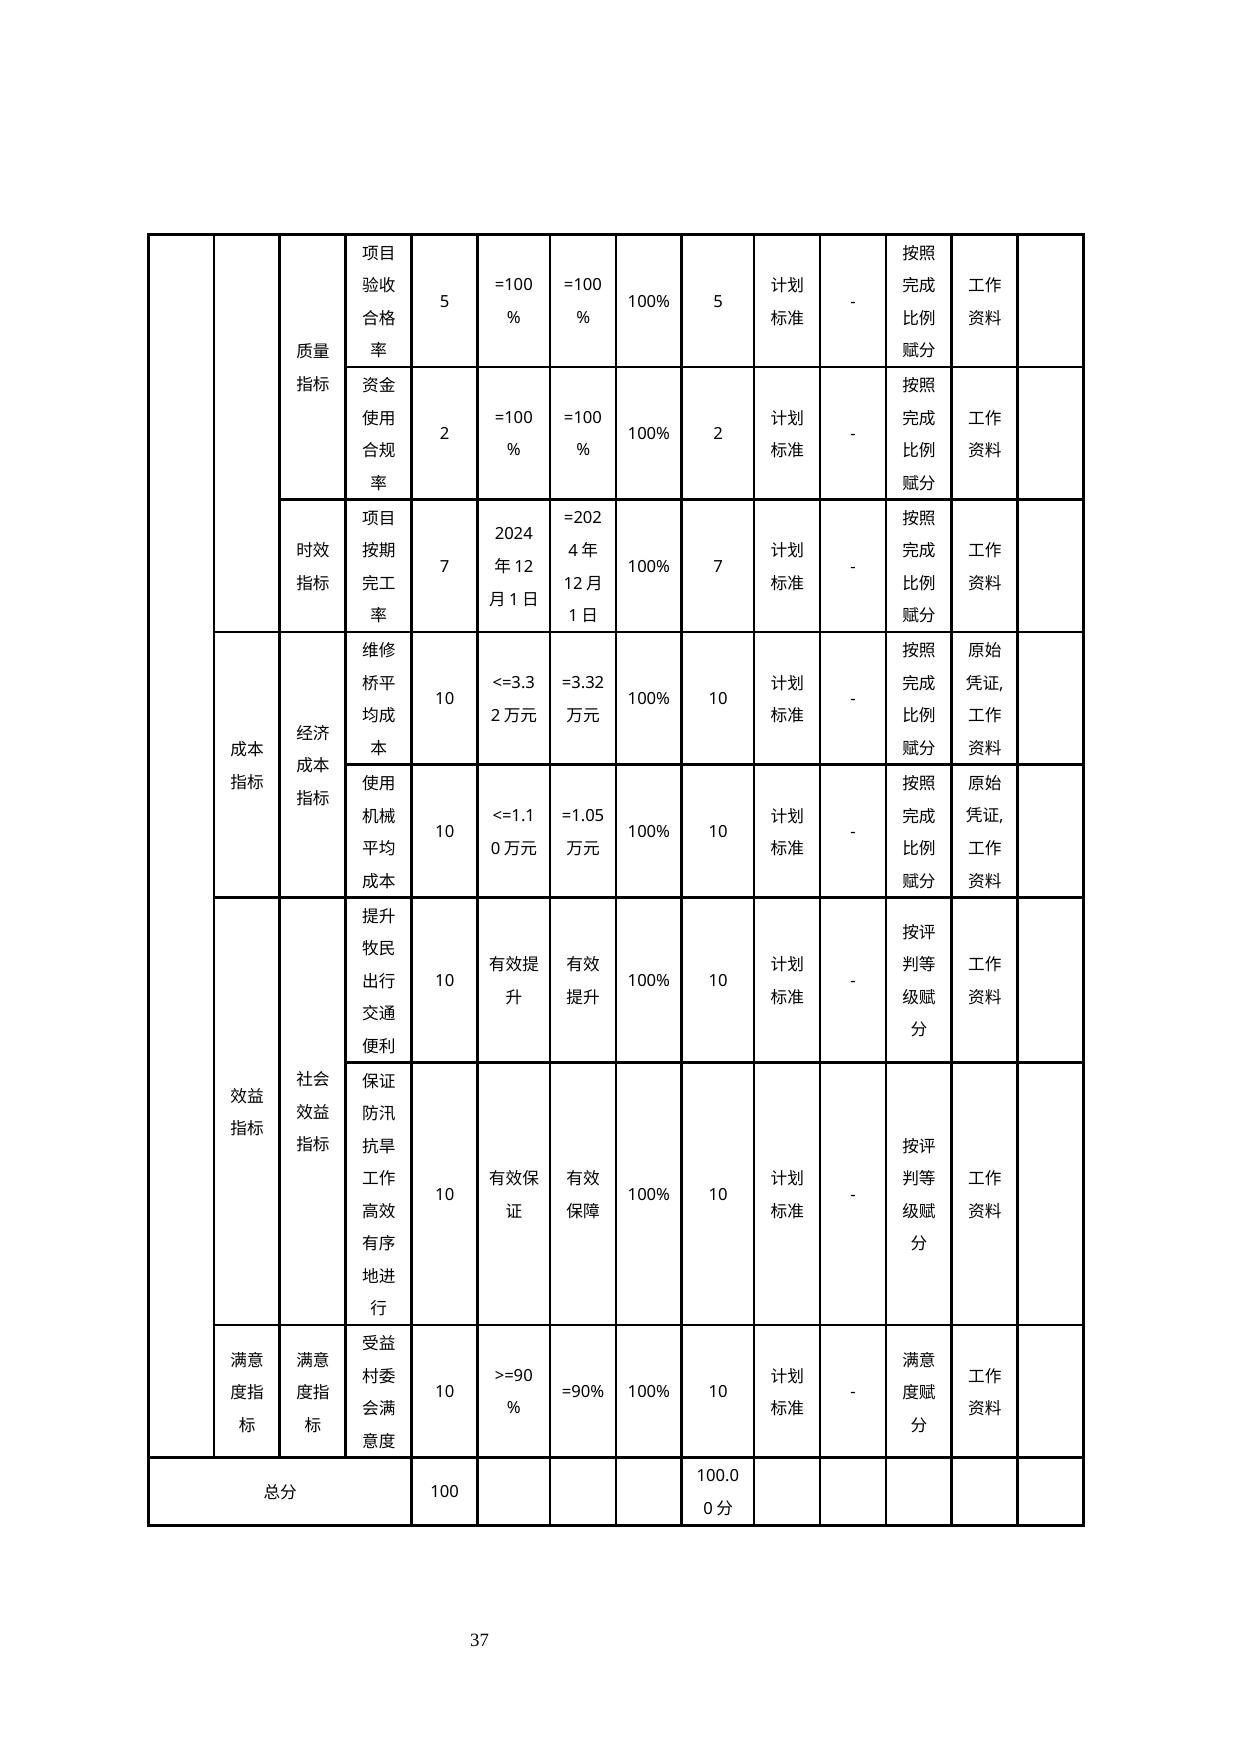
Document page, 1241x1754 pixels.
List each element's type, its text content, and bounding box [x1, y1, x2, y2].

table_cell 按评判等级赋分 [887, 1064, 950, 1324]
table_cell =1.05万元 [551, 766, 615, 896]
table_cell 100% [617, 236, 680, 366]
table_cell 保证防汛抗旱工作高效有序地进行 [347, 1064, 410, 1324]
table_cell 10 [683, 1326, 753, 1456]
table_cell 总分 [150, 1459, 410, 1524]
table_cell - [821, 368, 885, 498]
table_cell =100% [551, 368, 615, 498]
table_cell 工作资料 [953, 1064, 1016, 1324]
table_cell 10 [683, 1064, 753, 1324]
table_cell 满意度指标 [281, 1326, 344, 1456]
table_cell =90% [551, 1326, 615, 1456]
table_cell - [821, 501, 885, 631]
table_cell - [821, 1326, 885, 1456]
table_cell [1019, 1064, 1082, 1324]
table_cell 原始凭证,工作资料 [953, 633, 1016, 763]
table_cell =100% [551, 236, 615, 366]
table_cell 按照完成比例赋分 [887, 766, 950, 896]
table_cell 计划标准 [755, 766, 819, 896]
table_cell [1019, 899, 1082, 1061]
table_cell 计划标准 [755, 501, 819, 631]
table_cell 100% [617, 501, 680, 631]
table_cell [1019, 368, 1082, 498]
table_cell 100% [617, 1064, 680, 1324]
table_cell 按照完成比例赋分 [887, 368, 950, 498]
table_cell 100% [617, 1326, 680, 1456]
table_cell 原始凭证,工作资料 [953, 766, 1016, 896]
table_cell 工作资料 [953, 236, 1016, 366]
table_cell - [821, 899, 885, 1061]
table_cell - [821, 236, 885, 366]
table_cell =2024年12月1日 [551, 501, 615, 631]
table_cell 有效保证 [479, 1064, 549, 1324]
table_cell 10 [413, 633, 476, 763]
table_cell [1019, 1459, 1082, 1524]
table_cell 资金使用合规率 [347, 368, 410, 498]
table_cell 2 [683, 368, 753, 498]
table_cell 社会效益指标 [281, 899, 344, 1324]
table_cell [1019, 766, 1082, 896]
table_cell [1019, 1326, 1082, 1456]
table_cell [1019, 501, 1082, 631]
table_cell 计划标准 [755, 236, 819, 366]
table_cell 工作资料 [953, 1326, 1016, 1456]
table_cell 5 [413, 236, 476, 366]
table_cell 项目按期完工率 [347, 501, 410, 631]
table_cell 工作资料 [953, 899, 1016, 1061]
table_cell =3.32万元 [551, 633, 615, 763]
table_cell [479, 1459, 549, 1524]
table_cell 工作资料 [953, 501, 1016, 631]
table_cell =100% [479, 368, 549, 498]
table_cell 有效保障 [551, 1064, 615, 1324]
table_cell [1019, 633, 1082, 763]
table_cell 有效提升 [479, 899, 549, 1061]
table_cell 工作资料 [953, 368, 1016, 498]
table_cell 2 [413, 368, 476, 498]
table_cell 10 [413, 1326, 476, 1456]
table_cell 100 [413, 1459, 476, 1524]
table_cell 提升牧民出行交通便利 [347, 899, 410, 1061]
table_cell 满意度指标 [215, 1326, 278, 1456]
table_cell [755, 1459, 819, 1524]
table_cell 满意度赋分 [887, 1326, 950, 1456]
table_cell 使用机械平均成本 [347, 766, 410, 896]
table_cell [1019, 236, 1082, 366]
table_cell 10 [413, 766, 476, 896]
table_cell [551, 1459, 615, 1524]
table_cell =100% [479, 236, 549, 366]
table_cell [887, 1459, 950, 1524]
table_cell 计划标准 [755, 1326, 819, 1456]
table_cell 100% [617, 766, 680, 896]
table_cell 质量指标 [281, 236, 344, 498]
table_cell 5 [683, 236, 753, 366]
table_cell [617, 1459, 680, 1524]
table_cell 维修桥平均成本 [347, 633, 410, 763]
table_cell 效益指标 [215, 899, 278, 1324]
table_cell 计划标准 [755, 633, 819, 763]
table_cell 计划标准 [755, 899, 819, 1061]
table_cell 计划标准 [755, 1064, 819, 1324]
table_cell 7 [413, 501, 476, 631]
table_cell 成本指标 [215, 633, 278, 896]
table_cell 10 [683, 899, 753, 1061]
table_cell [953, 1459, 1016, 1524]
table_cell 100% [617, 899, 680, 1061]
table_cell - [821, 766, 885, 896]
table_cell 有效提升 [551, 899, 615, 1061]
table_cell 10 [683, 633, 753, 763]
table_cell <=3.32万元 [479, 633, 549, 763]
table_cell 按评判等级赋分 [887, 899, 950, 1061]
table_cell 2024年12月1日 [479, 501, 549, 631]
table_cell 按照完成比例赋分 [887, 501, 950, 631]
table_cell 计划标准 [755, 368, 819, 498]
table_cell 7 [683, 501, 753, 631]
table_cell 经济成本指标 [281, 633, 344, 896]
table_cell >=90% [479, 1326, 549, 1456]
table_cell - [821, 633, 885, 763]
table_cell 项目验收合格率 [347, 236, 410, 366]
table_cell 按照完成比例赋分 [887, 633, 950, 763]
table_cell 100.00分 [683, 1459, 753, 1524]
table_cell - [821, 1064, 885, 1324]
table_cell 100% [617, 368, 680, 498]
table_cell 按照完成比例赋分 [887, 236, 950, 366]
table_cell <=1.10万元 [479, 766, 549, 896]
table_cell 100% [617, 633, 680, 763]
table_cell 时效指标 [281, 501, 344, 631]
table_cell 10 [683, 766, 753, 896]
table_cell [821, 1459, 885, 1524]
table_cell 10 [413, 1064, 476, 1324]
table_cell 受益村委会满意度 [347, 1326, 410, 1456]
table_cell 10 [413, 899, 476, 1061]
